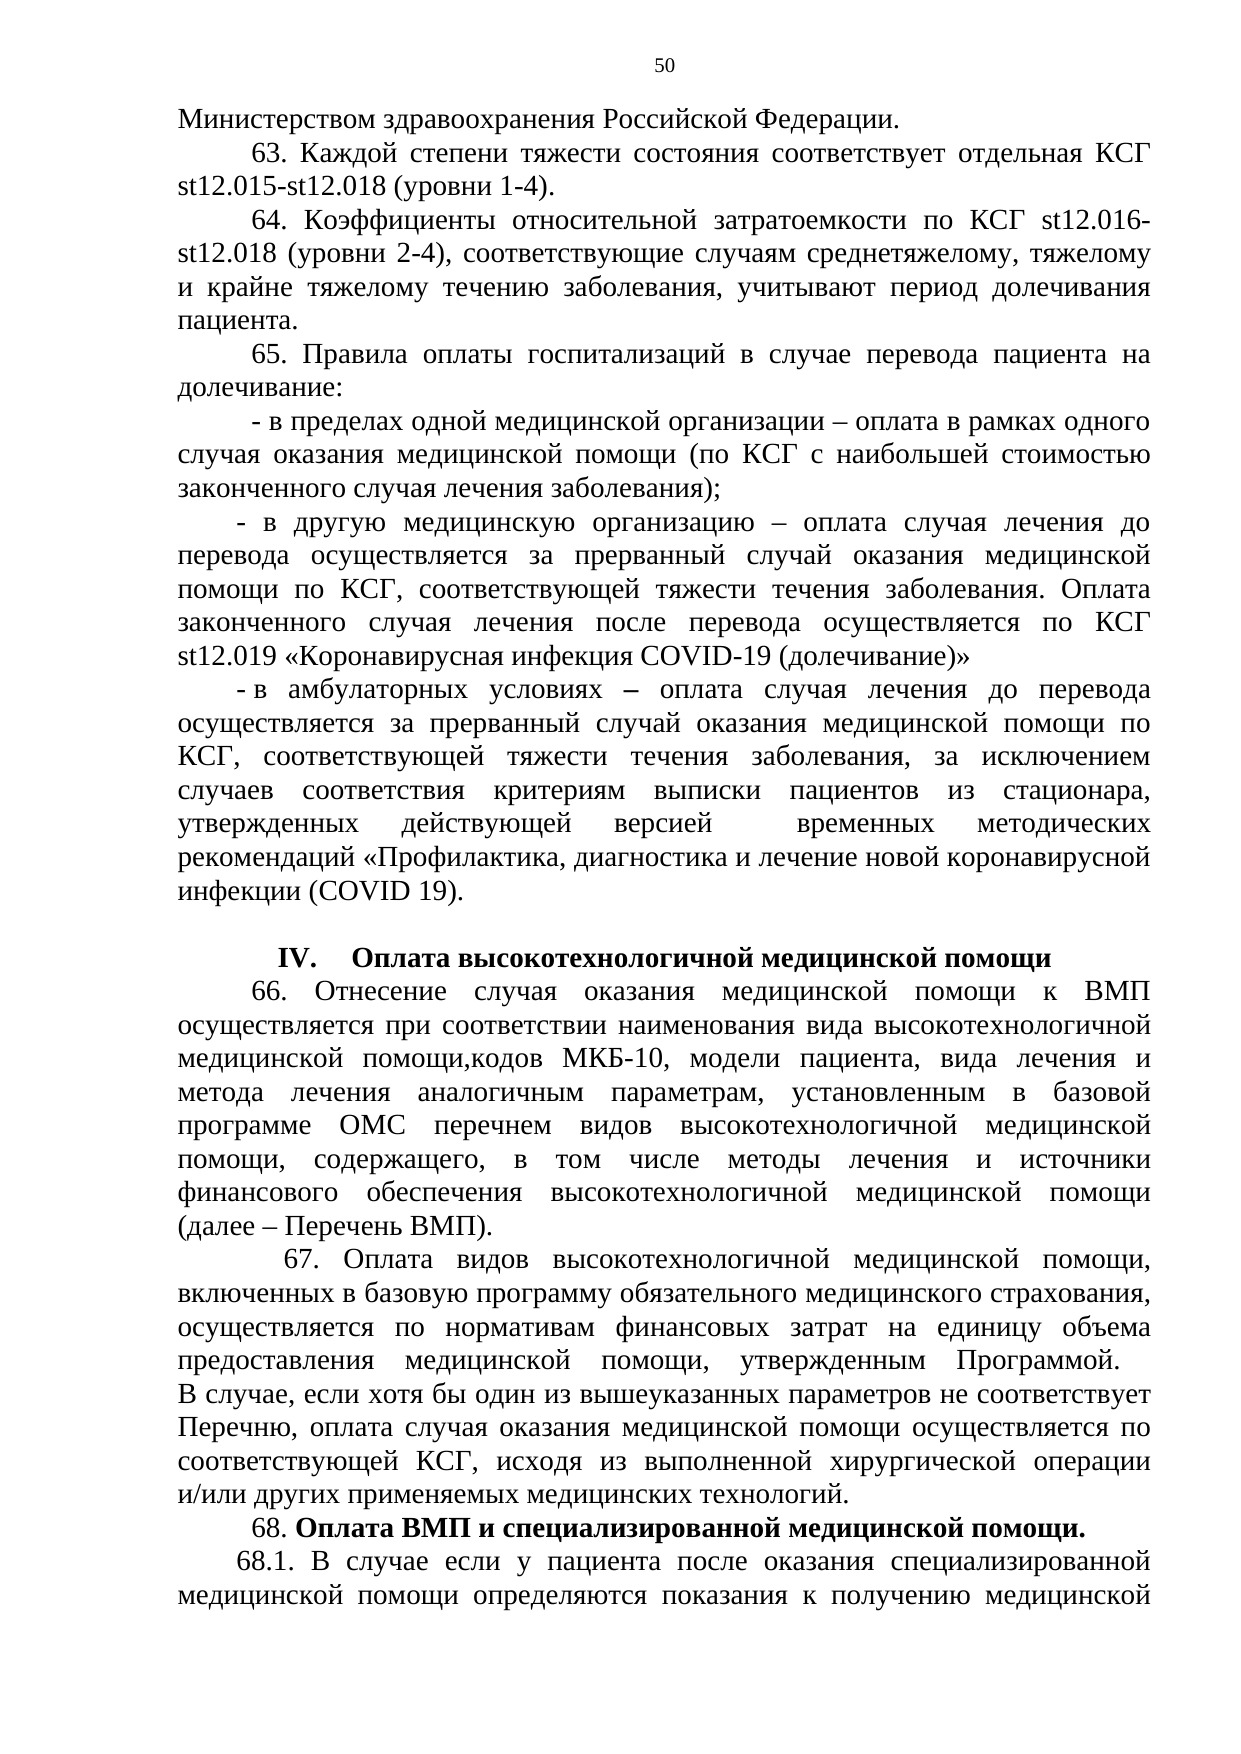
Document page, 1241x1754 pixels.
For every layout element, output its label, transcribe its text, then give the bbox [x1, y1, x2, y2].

text - в амбулаторных условиях – оплата случая лечения до перевода осуществляется за прерванный случай оказания медицинской помощи по КСГ, соответствующей тяжести течения заболевания, за исключением случаев соответствия критериям выписки пациентов из стационара, утвержденных действующей версией временных методических рекомендаций «Профилактика, диагностика и лечение новой коронавирусной инфекции (COVID 19). [177, 671, 1152, 906]
text - в другую медицинскую организацию – оплата случая лечения до перевода осуществляется за прерванный случай оказания медицинской помощи по КСГ, соответствующей тяжести течения заболевания. Оплата законченного случая лечения после перевода осуществляется по КСГ st12.019 «Коронавирусная инфекция COVID-19 (долечивание)» [177, 504, 1152, 671]
text 68. Оплата ВМП и специализированной медицинской помощи. [177, 1510, 1152, 1543]
text IV. Оплата высокотехнологичной медицинской помощи [177, 940, 1152, 973]
text 64. Коэффициенты относительной затратоемкости по КСГ st12.016-st12.018 (уровни 2-4), соответствующие случаям среднетяжелому, тяжелому и крайне тяжелому течению заболевания, учитывают период долечивания пациента. [177, 202, 1152, 336]
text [177, 1543, 1152, 1611]
text 67. Оплата видов высокотехнологичной медицинской помощи, включенных в базовую программу обязательного медицинского страхования, осуществляется по нормативам финансовых затрат на единицу объема предоставления медицинской помощи, утвержденным Программой. В случае, если хотя бы один из вышеуказанных параметров не соответствует Перечню, оплата случая оказания медицинской помощи осуществляется по соответствующей КСГ, исходя из выполненной хирургической операции и/или других применяемых медицинских технологий. [177, 1242, 1152, 1510]
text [177, 101, 1152, 135]
text 66. Отнесение случая оказания медицинской помощи к ВМП осуществляется при соответствии наименования вида высокотехнологичной медицинской помощи,кодов МКБ-10, модели пациента, вида лечения и метода лечения аналогичным параметрам, установленным в базовой программе ОМС перечнем видов высокотехнологичной медицинской помощи, содержащего, в том числе методы лечения и источники финансового обеспечения высокотехнологичной медицинской помощи (далее – Перечень ВМП). [177, 973, 1152, 1242]
text 63. Каждой степени тяжести состояния соответствует отдельная КСГ st12.015-st12.018 (уровни 1-4). [177, 135, 1152, 202]
text 65. Правила оплаты госпитализаций в случае перевода пациента на долечивание: [177, 336, 1152, 403]
text - в пределах одной медицинской организации – оплата в рамках одного случая оказания медицинской помощи (по КСГ с наибольшей стоимостью законченного случая лечения заболевания); [177, 403, 1152, 504]
